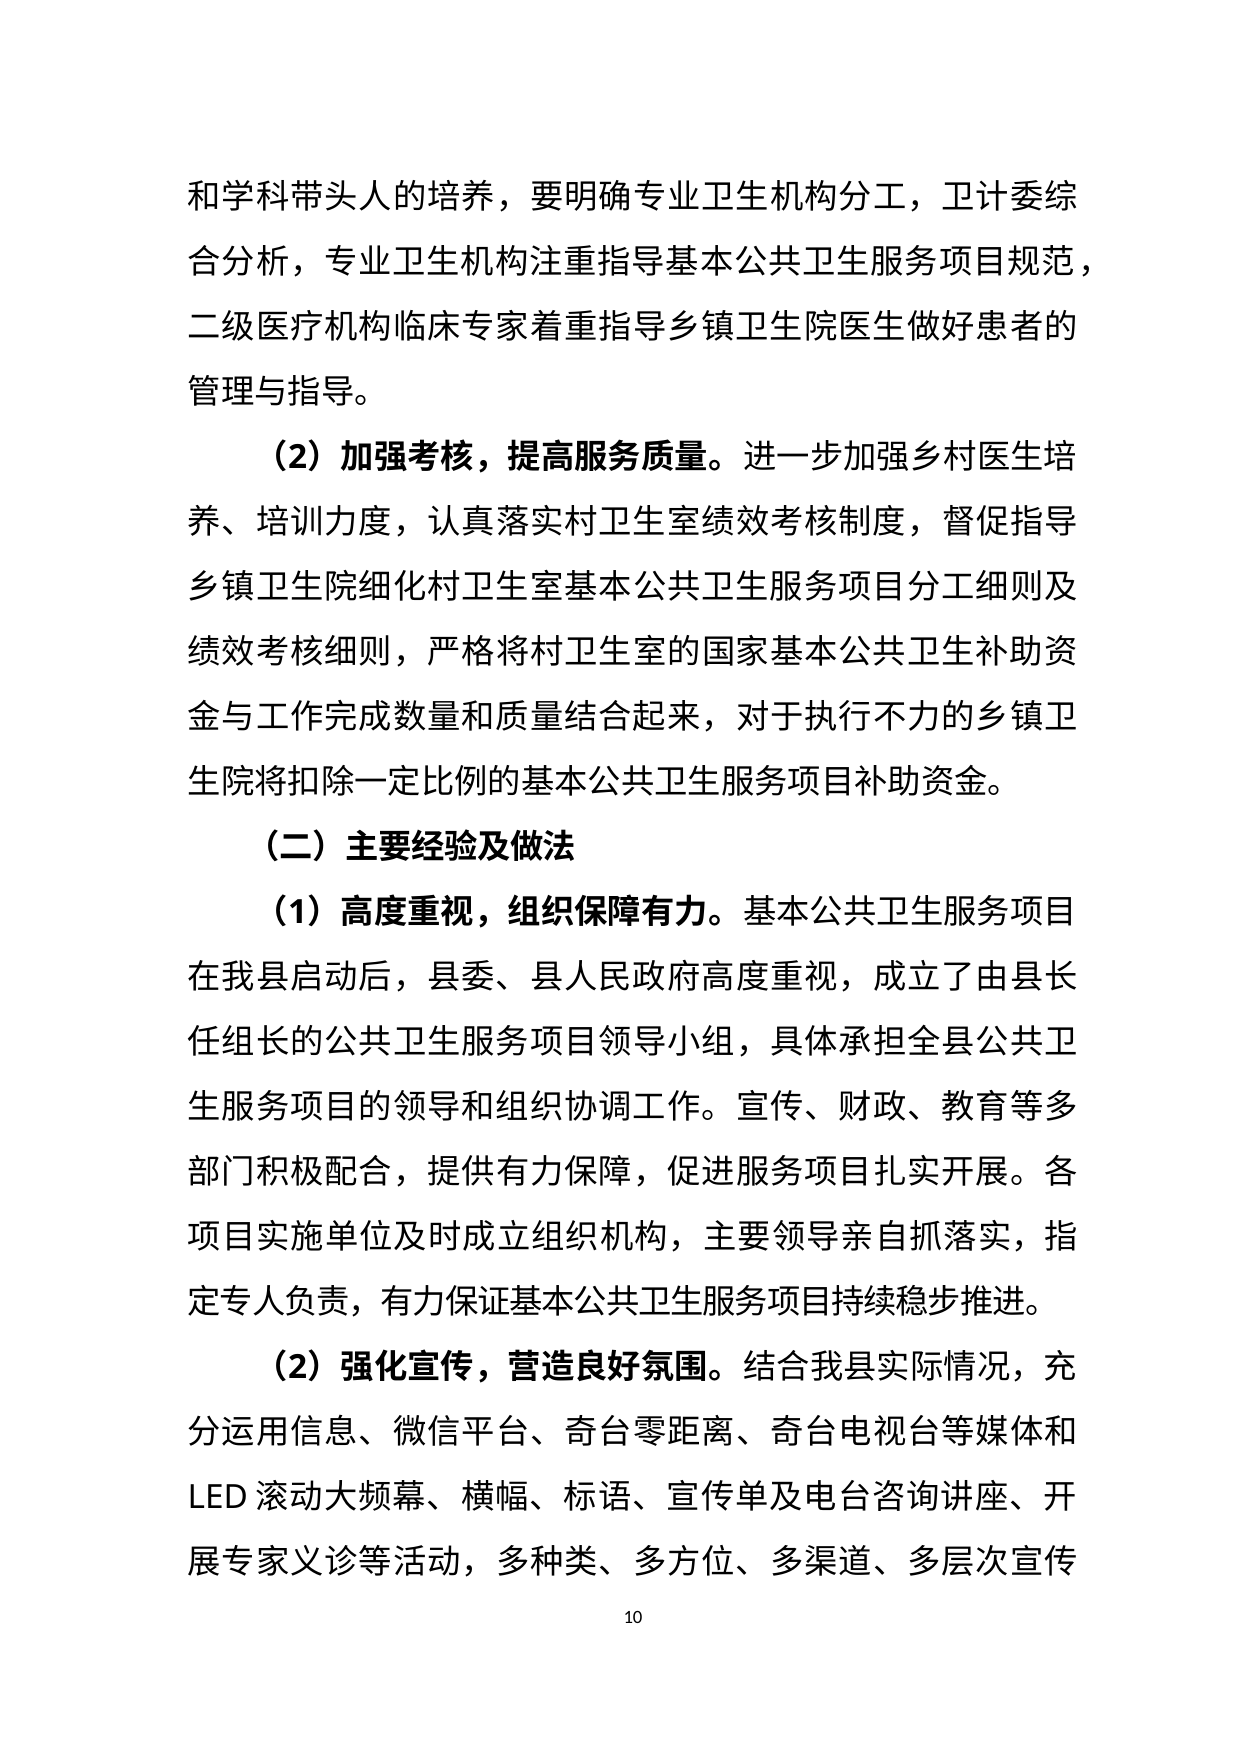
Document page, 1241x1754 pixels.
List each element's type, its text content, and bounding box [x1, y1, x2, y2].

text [187, 1332, 1078, 1592]
text （2）加强考核，提高服务质量。进一步加强乡村医生培养、培训力度，认真落实村卫生室绩效考核制度，督促指导乡镇卫生院细化村卫生室基本公共卫生服务项目分工细则及绩效考核细则，严格将村卫生室的国家基本公共卫生补助资金与工作完成数量和质量结合起来，对于执行不力的乡镇卫生院将扣除一定比例的基本公共卫生服务项目补助资金。 [187, 422, 1078, 812]
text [187, 162, 1078, 422]
text （二）主要经验及做法 [187, 812, 1078, 877]
text （1）高度重视，组织保障有力。基本公共卫生服务项目在我县启动后，县委、县人民政府高度重视，成立了由县长任组长的公共卫生服务项目领导小组，具体承担全县公共卫生服务项目的领导和组织协调工作。宣传、财政、教育等多部门积极配合，提供有力保障，促进服务项目扎实开展。各项目实施单位及时成立组织机构，主要领导亲自抓落实，指定专人负责，有力保证基本公共卫生服务项目持续稳步推进。 [187, 877, 1078, 1332]
